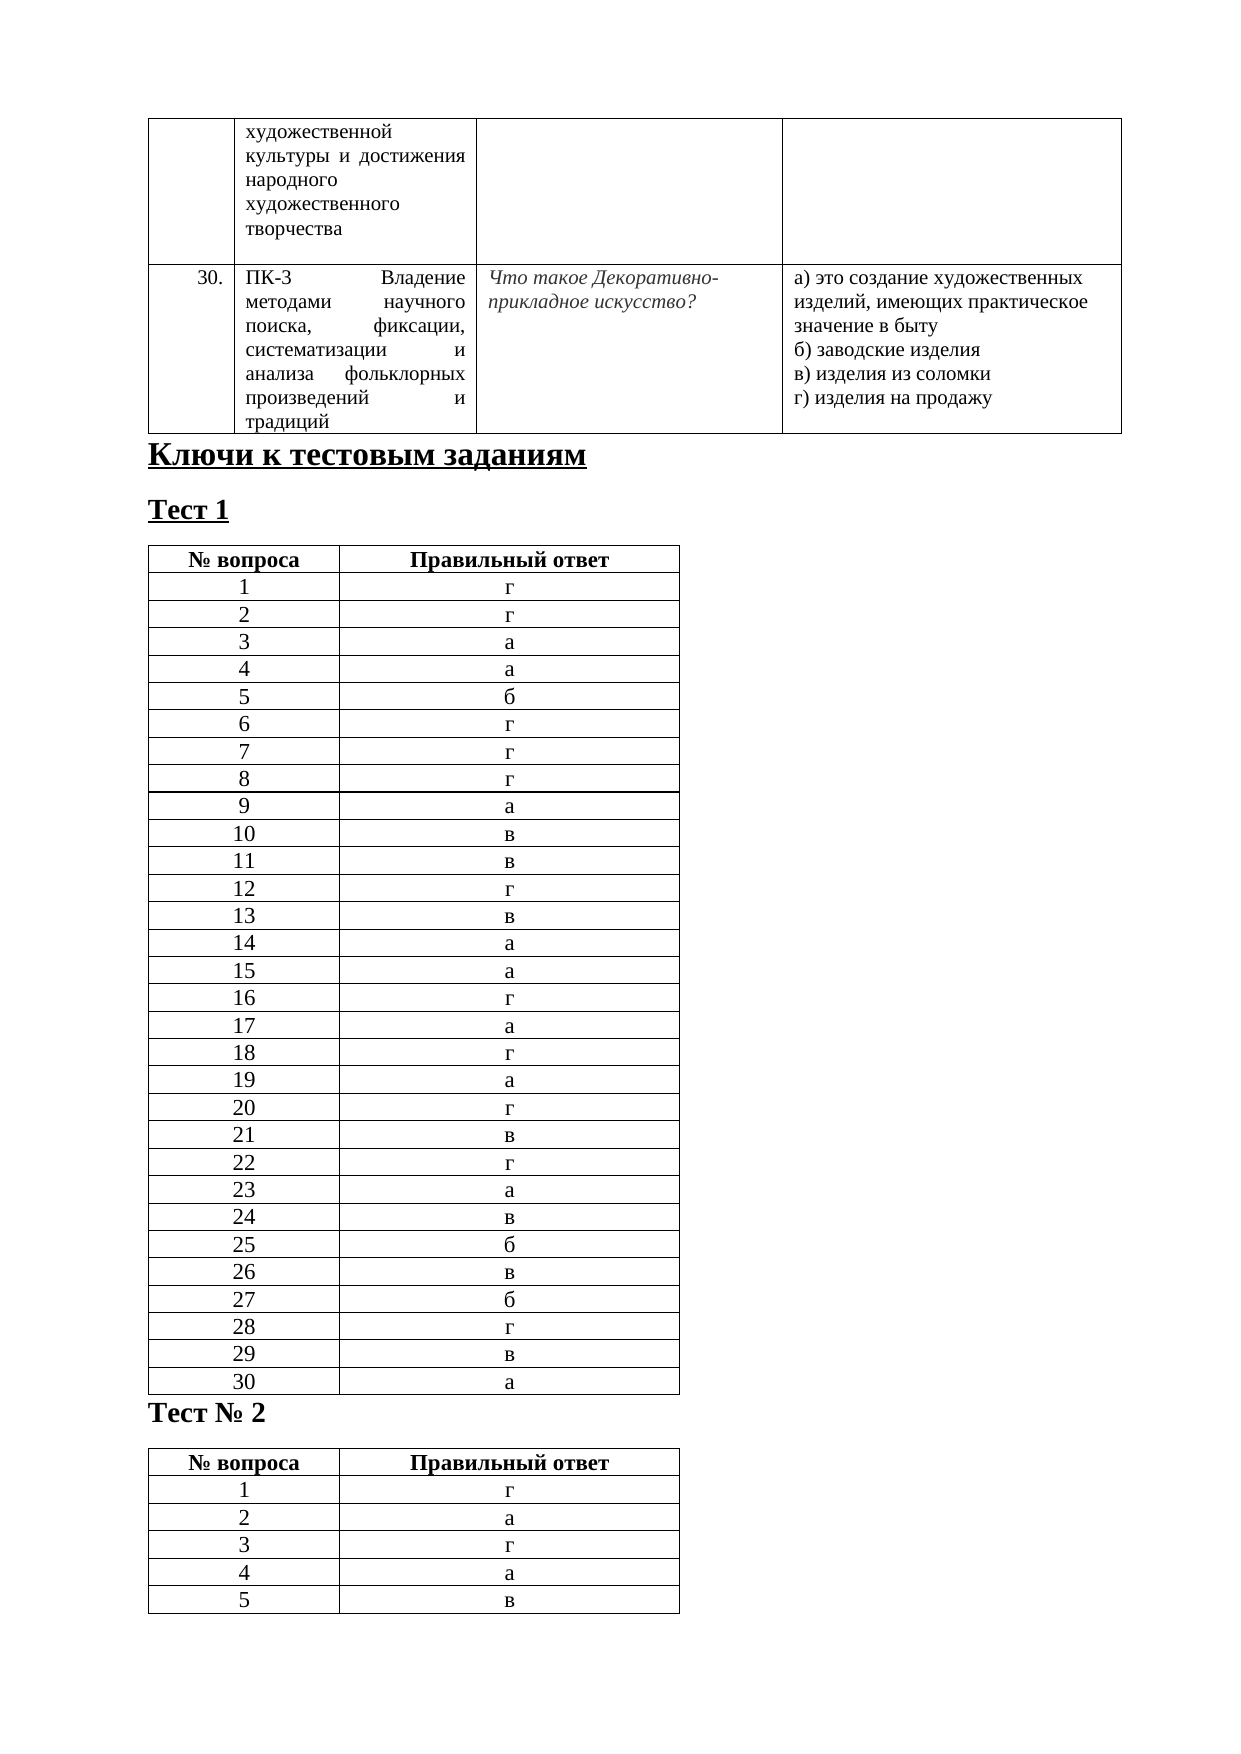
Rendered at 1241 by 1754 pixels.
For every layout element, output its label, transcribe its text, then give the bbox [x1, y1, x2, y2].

table_cell 2 [149, 601, 339, 627]
table_cell г [340, 710, 679, 737]
table_cell б [340, 1231, 679, 1257]
table_cell в [340, 902, 679, 928]
table_cell ПК-3 Владение методами научного поиска, фиксации, систематизации и анализа фольклорных произведений и традиций [235, 265, 476, 433]
table_cell [149, 265, 234, 433]
table_cell г [340, 1313, 679, 1339]
table_cell в [340, 1258, 679, 1284]
table_cell г [340, 1039, 679, 1065]
table_cell 1 [149, 573, 339, 600]
text Тест 1 [148, 492, 1181, 526]
table_cell 3 [149, 1531, 339, 1558]
table_header Правильный ответ [340, 1449, 679, 1475]
table_cell 25 [149, 1231, 339, 1257]
table_cell 4 [149, 656, 339, 682]
table_cell 12 [149, 875, 339, 901]
table_cell 6 [149, 710, 339, 737]
table_cell а [340, 1368, 679, 1394]
table_cell 8 [149, 765, 339, 791]
table_cell в [340, 1340, 679, 1367]
table_header № вопроса [149, 546, 339, 572]
table_cell 7 [149, 738, 339, 764]
text Тест № 2 [148, 1395, 1181, 1429]
table_cell б [340, 1286, 679, 1312]
table_cell 13 [149, 902, 339, 928]
table_cell г [340, 1476, 679, 1503]
table_cell г [340, 573, 679, 600]
table_cell 18 [149, 1039, 339, 1065]
table_cell 15 [149, 957, 339, 983]
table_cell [235, 119, 476, 263]
table_cell 5 [149, 1586, 339, 1612]
table_cell а [340, 1012, 679, 1038]
table_cell а [340, 656, 679, 682]
table_cell 29 [149, 1340, 339, 1367]
table_cell а [340, 793, 679, 819]
table_cell в [340, 1204, 679, 1230]
table_cell г [340, 738, 679, 764]
table_cell 1 [149, 1476, 339, 1503]
table_cell 17 [149, 1012, 339, 1038]
table_cell 9 [149, 793, 339, 819]
table_cell 21 [149, 1121, 339, 1148]
table_cell в [340, 820, 679, 846]
table_cell г [340, 875, 679, 901]
table_cell б [340, 683, 679, 709]
table_cell 2 [149, 1504, 339, 1530]
table_cell а [340, 1066, 679, 1093]
table_cell 4 [149, 1559, 339, 1585]
table_cell 26 [149, 1258, 339, 1284]
table_cell 10 [149, 820, 339, 846]
table_cell 24 [149, 1204, 339, 1230]
table_cell 20 [149, 1094, 339, 1120]
table_cell а [340, 628, 679, 654]
table_cell а [340, 957, 679, 983]
table_cell 22 [149, 1149, 339, 1175]
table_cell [783, 119, 1121, 263]
table_cell г [340, 765, 679, 791]
table_header Правильный ответ [340, 546, 679, 572]
table_cell г [340, 601, 679, 627]
table_cell 16 [149, 984, 339, 1011]
table_cell 5 [149, 683, 339, 709]
table_cell 30 [149, 1368, 339, 1394]
table_cell 23 [149, 1176, 339, 1202]
table_cell а [340, 930, 679, 956]
table_cell а) это создание художественных изделий, имеющих практическое значение в быту б) заводские изделия в) изделия из соломки г) изделия на продажу [783, 265, 1121, 433]
table_cell 14 [149, 930, 339, 956]
table_cell в [340, 1586, 679, 1612]
table_cell 28 [149, 1313, 339, 1339]
table_cell [149, 119, 234, 263]
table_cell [477, 119, 782, 263]
table_cell 27 [149, 1286, 339, 1312]
table_cell 11 [149, 847, 339, 874]
text Ключи к тестовым заданиям [148, 434, 1181, 472]
table_cell в [340, 847, 679, 874]
table_cell г [340, 1531, 679, 1558]
table_cell г [340, 1149, 679, 1175]
table_cell а [340, 1559, 679, 1585]
table_header № вопроса [149, 1449, 339, 1475]
table_cell а [340, 1176, 679, 1202]
table_cell а [340, 1504, 679, 1530]
table_cell г [340, 984, 679, 1011]
table_cell 19 [149, 1066, 339, 1093]
table_cell в [340, 1121, 679, 1148]
table_cell Что такое Декоративно-прикладное искусство? [477, 265, 782, 433]
table_cell 3 [149, 628, 339, 654]
table_cell г [340, 1094, 679, 1120]
